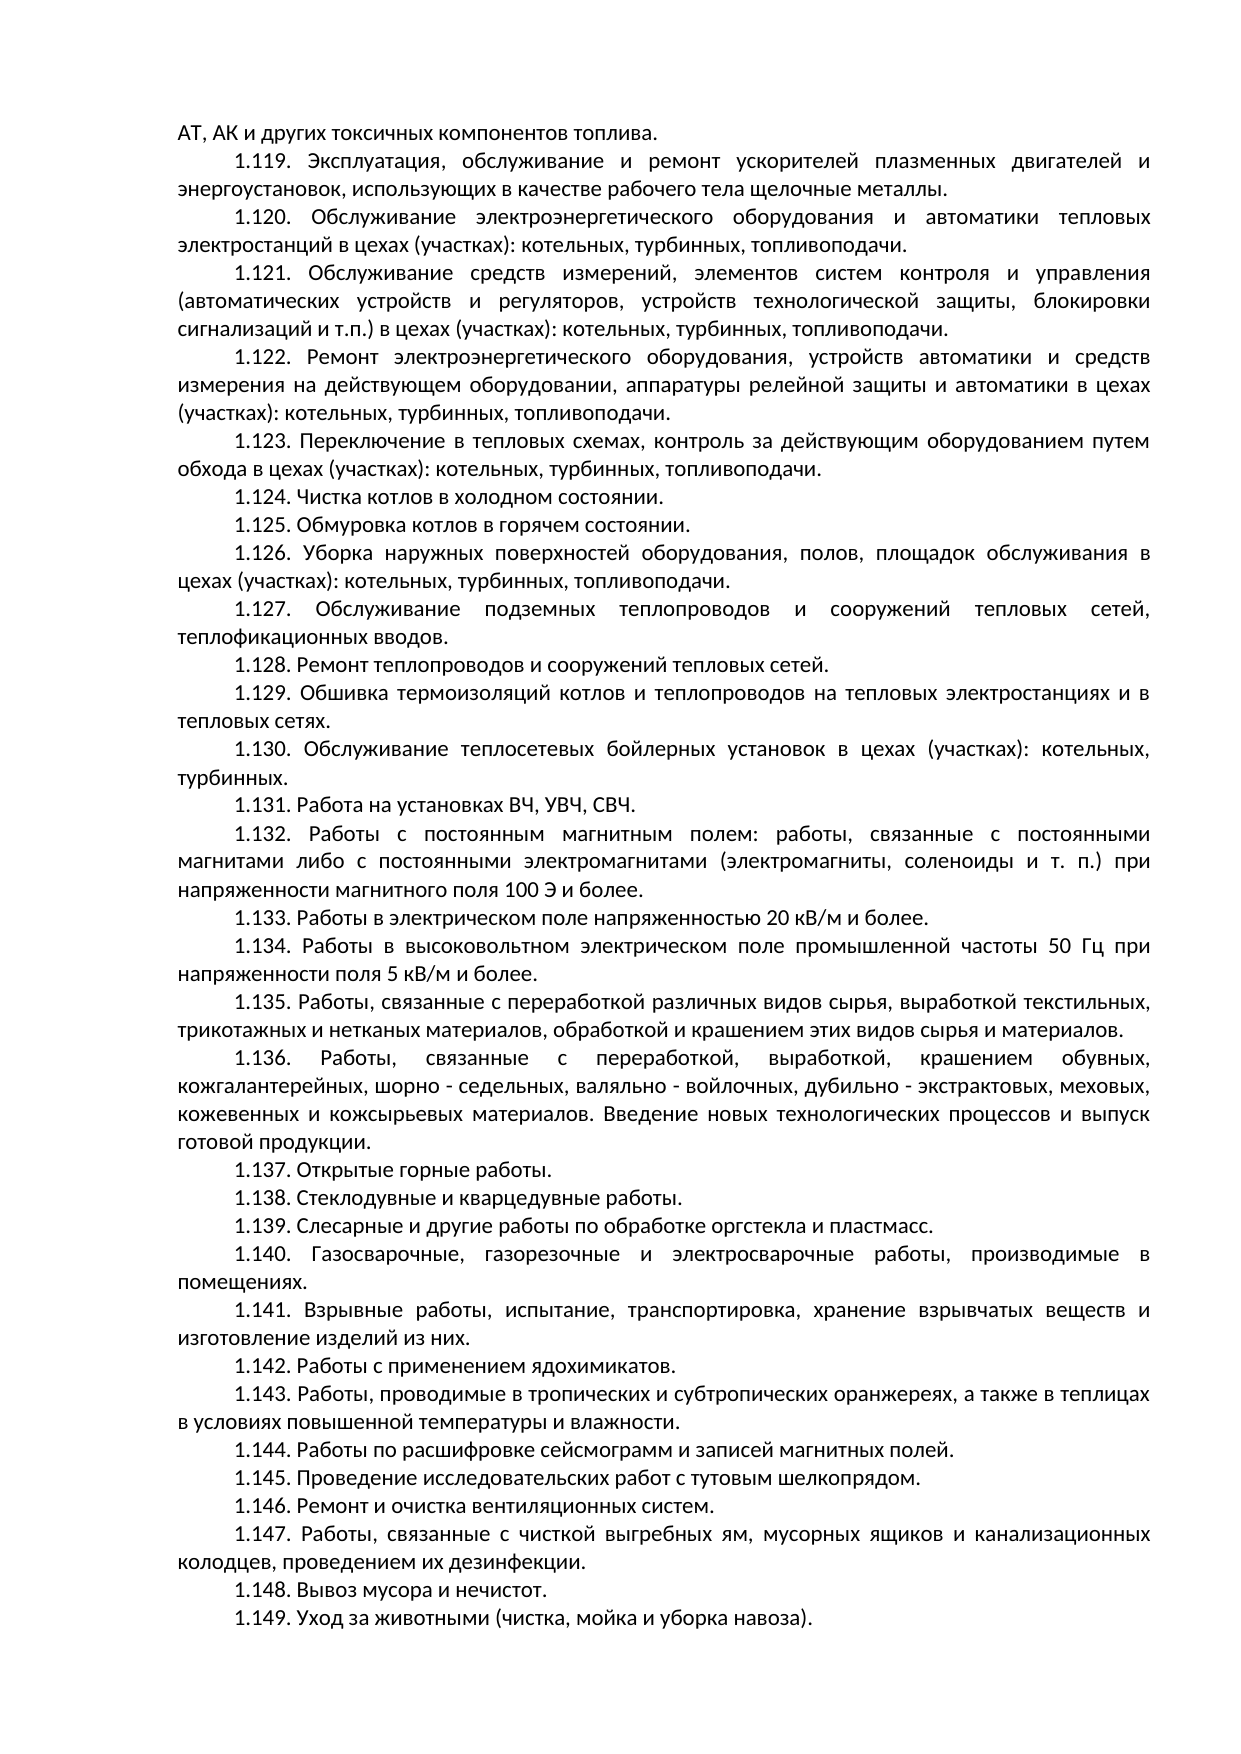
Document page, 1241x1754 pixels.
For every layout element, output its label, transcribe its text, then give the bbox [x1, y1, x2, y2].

text 1.120. Обслуживание электроэнергетического оборудования и автоматики тепловых электростанций в цехах (участках): котельных, турбинных, топливоподачи. [177, 202, 1152, 258]
text 1.131. Работа на установках ВЧ, УВЧ, СВЧ. [177, 791, 1152, 819]
text 1.134. Работы в высоковольтном электрическом поле промышленной частоты 50 Гц при напряженности поля 5 кВ/м и более. [177, 931, 1152, 987]
text 1.144. Работы по расшифровке сейсмограмм и записей магнитных полей. [177, 1435, 1152, 1463]
text 1.146. Ремонт и очистка вентиляционных систем. [177, 1491, 1152, 1519]
text 1.137. Открытые горные работы. [177, 1155, 1152, 1183]
text 1.127. Обслуживание подземных теплопроводов и сооружений тепловых сетей, теплофикационных вводов. [177, 594, 1152, 651]
text 1.136. Работы, связанные с переработкой, выработкой, крашением обувных, кожгалантерейных, шорно - седельных, валяльно - войлочных, дубильно - экстрактовых, меховых, кожевенных и кожсырьевых материалов. Введение новых технологических процессов и выпуск готовой продукции. [177, 1043, 1152, 1155]
text 1.139. Слесарные и другие работы по обработке оргстекла и пластмасс. [177, 1211, 1152, 1239]
text 1.138. Стеклодувные и кварцедувные работы. [177, 1183, 1152, 1211]
text 1.135. Работы, связанные с переработкой различных видов сырья, выработкой текстильных, трикотажных и нетканых материалов, обработкой и крашением этих видов сырья и материалов. [177, 987, 1152, 1043]
text 1.149. Уход за животными (чистка, мойка и уборка навоза). [177, 1603, 1152, 1631]
text 1.140. Газосварочные, газорезочные и электросварочные работы, производимые в помещениях. [177, 1239, 1152, 1295]
text 1.141. Взрывные работы, испытание, транспортировка, хранение взрывчатых веществ и изготовление изделий из них. [177, 1295, 1152, 1351]
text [177, 118, 1152, 146]
text 1.142. Работы с применением ядохимикатов. [177, 1351, 1152, 1379]
text 1.124. Чистка котлов в холодном состоянии. [177, 482, 1152, 510]
text 1.130. Обслуживание теплосетевых бойлерных установок в цехах (участках): котельных, турбинных. [177, 734, 1152, 791]
text 1.121. Обслуживание средств измерений, элементов систем контроля и управления (автоматических устройств и регуляторов, устройств технологической защиты, блокировки сигнализаций и т.п.) в цехах (участках): котельных, турбинных, топливоподачи. [177, 258, 1152, 342]
text 1.133. Работы в электрическом поле напряженностью 20 кВ/м и более. [177, 903, 1152, 931]
text 1.147. Работы, связанные с чисткой выгребных ям, мусорных ящиков и канализационных колодцев, проведением их дезинфекции. [177, 1519, 1152, 1575]
text 1.145. Проведение исследовательских работ с тутовым шелкопрядом. [177, 1463, 1152, 1491]
text 1.123. Переключение в тепловых схемах, контроль за действующим оборудованием путем обхода в цехах (участках): котельных, турбинных, топливоподачи. [177, 426, 1152, 482]
text 1.125. Обмуровка котлов в горячем состоянии. [177, 510, 1152, 538]
text 1.122. Ремонт электроэнергетического оборудования, устройств автоматики и средств измерения на действующем оборудовании, аппаратуры релейной защиты и автоматики в цехах (участках): котельных, турбинных, топливоподачи. [177, 342, 1152, 426]
text 1.129. Обшивка термоизоляций котлов и теплопроводов на тепловых электростанциях и в тепловых сетях. [177, 678, 1152, 734]
text 1.132. Работы с постоянным магнитным полем: работы, связанные с постоянными магнитами либо с постоянными электромагнитами (электромагниты, соленоиды и т. п.) при напряженности магнитного поля 100 Э и более. [177, 819, 1152, 903]
text 1.119. Эксплуатация, обслуживание и ремонт ускорителей плазменных двигателей и энергоустановок, использующих в качестве рабочего тела щелочные металлы. [177, 146, 1152, 202]
text 1.148. Вывоз мусора и нечистот. [177, 1575, 1152, 1603]
text 1.126. Уборка наружных поверхностей оборудования, полов, площадок обслуживания в цехах (участках): котельных, турбинных, топливоподачи. [177, 538, 1152, 594]
text 1.143. Работы, проводимые в тропических и субтропических оранжереях, а также в теплицах в условиях повышенной температуры и влажности. [177, 1379, 1152, 1435]
text 1.128. Ремонт теплопроводов и сооружений тепловых сетей. [177, 651, 1152, 678]
